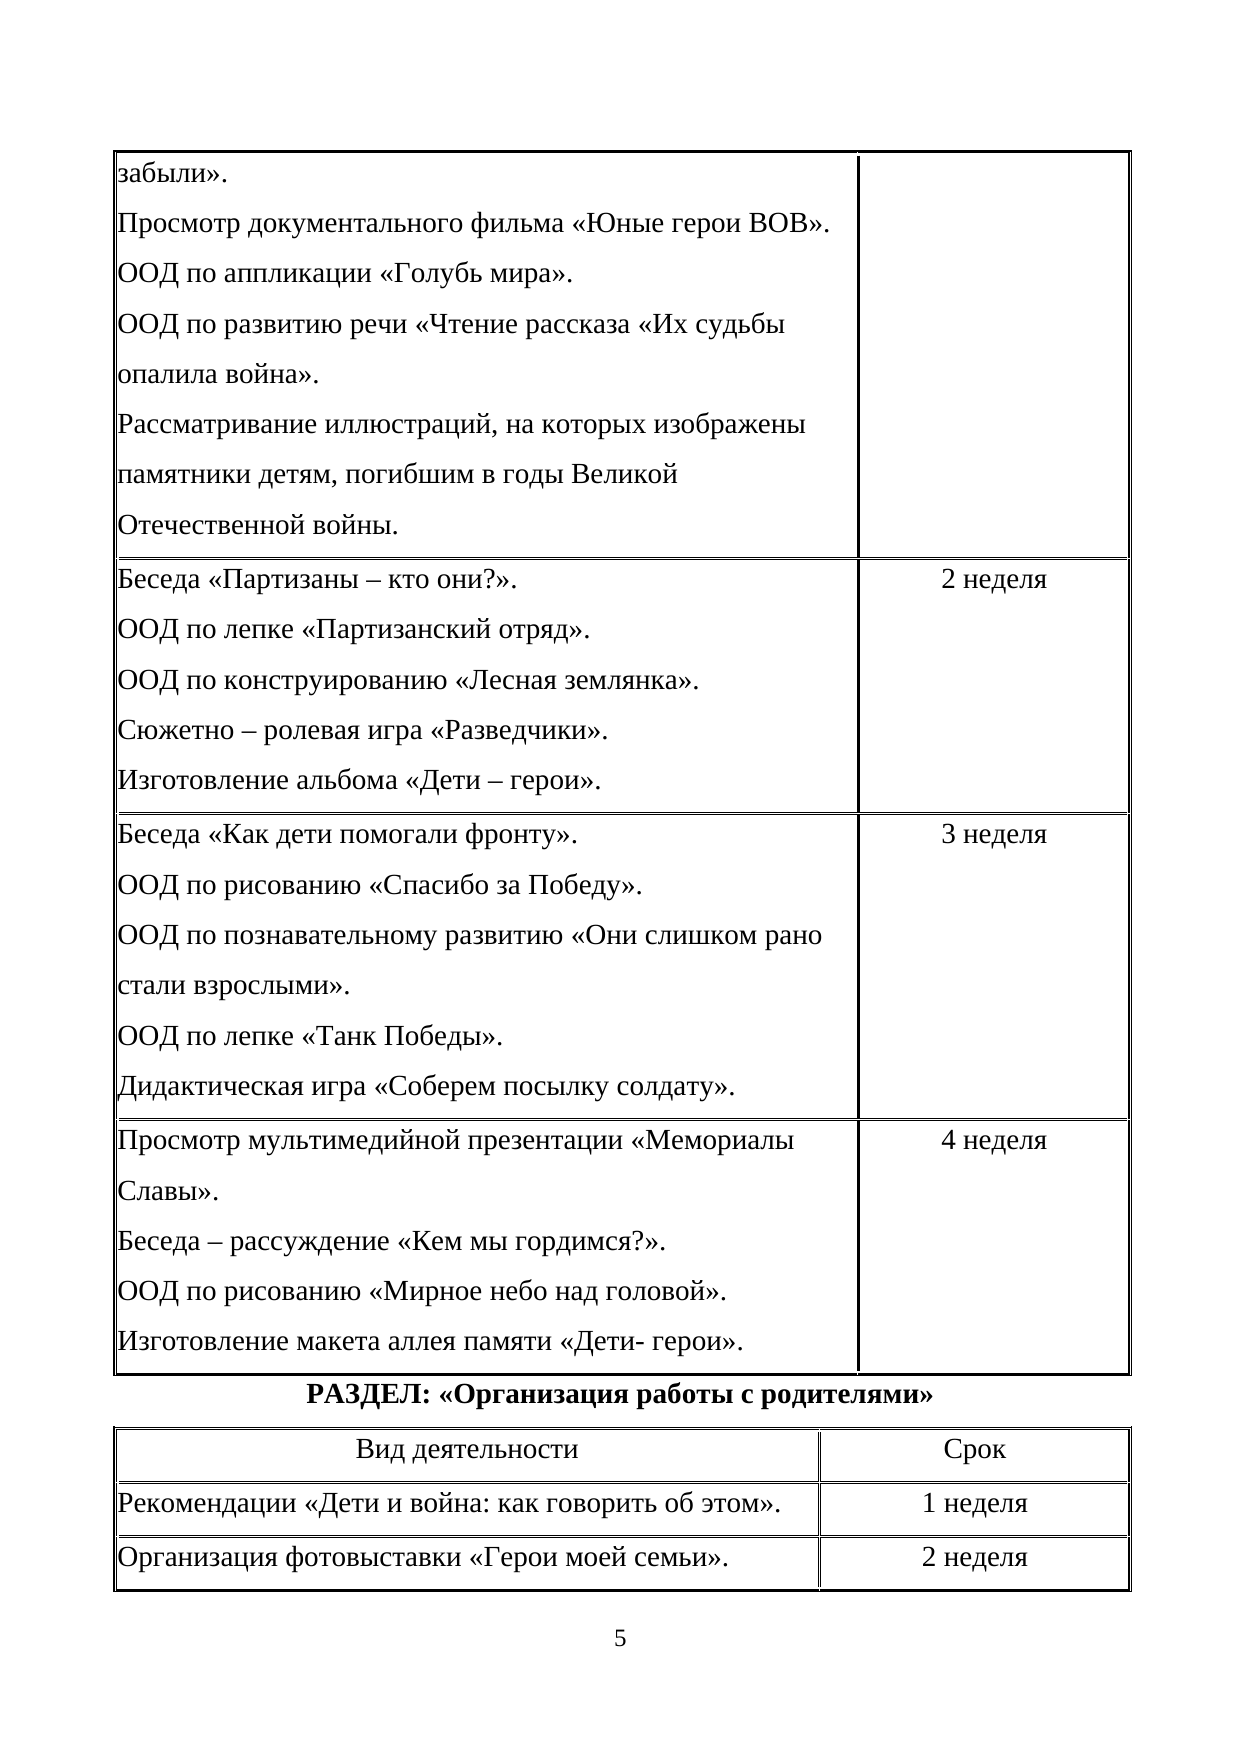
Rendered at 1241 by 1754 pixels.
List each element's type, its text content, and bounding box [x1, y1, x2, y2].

table_cell Организация фотовыставки «Герои моей семьи». [115, 1535, 819, 1589]
table_cell 2 неделя [860, 556, 1129, 812]
table_cell 4 неделя [858, 1118, 1129, 1373]
table_cell 1 неделя [820, 1481, 1130, 1535]
table_header Вид деятельности [117, 1430, 819, 1481]
table_cell Рекомендации «Дети и война: как говорить об этом». [115, 1481, 819, 1535]
table_cell Беседа «Как дети помогали фронту». ООД по рисованию «Спасибо за Победу». ООД по познавательному развитию «Они слишком рано стали взрослыми». ООД по лепке «Танк Победы». Дидактическая игра «Соберем посылку солдату». [115, 812, 858, 1117]
table_cell 2 неделя [820, 1535, 1130, 1589]
table_cell 1 неделя [858, 153, 1128, 556]
subtitle РАЗДЕЛ: «Организация работы с родителями» [112, 1376, 1128, 1410]
table_cell Беседа «Партизаны – кто они?». ООД по лепке «Партизанский отряд». ООД по конструированию «Лесная землянка». Сюжетно – ролевая игра «Разведчики». Изготовление альбома «Дети – герои». [117, 556, 857, 812]
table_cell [117, 152, 858, 556]
table_cell 3 неделя [858, 812, 1130, 1117]
table_cell Просмотр мультимедийной презентации «Мемориалы Славы». Беседа – рассуждение «Кем мы гордимся?». ООД по рисованию «Мирное небо над головой». Изготовление макета аллея памяти «Дети- герои». [117, 1118, 858, 1373]
table_header Срок [820, 1430, 1128, 1481]
